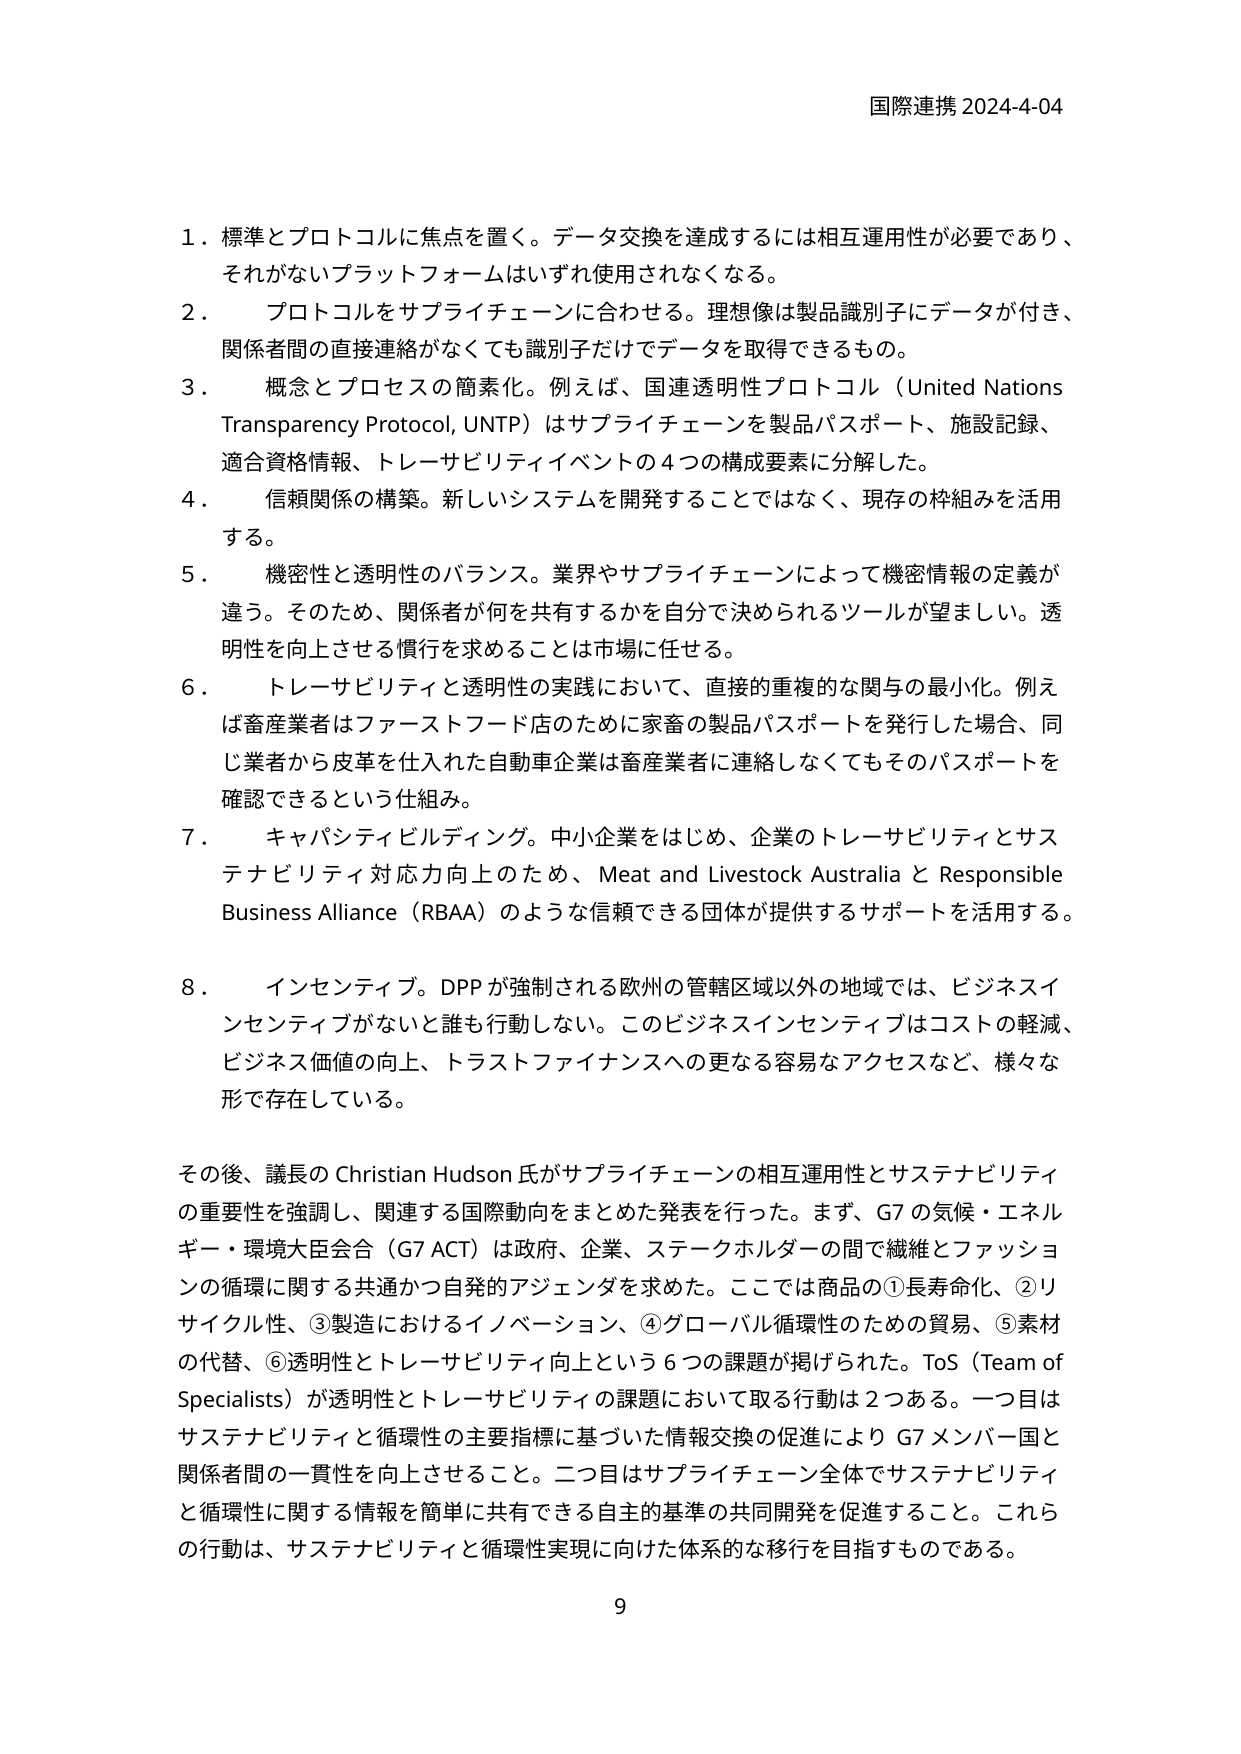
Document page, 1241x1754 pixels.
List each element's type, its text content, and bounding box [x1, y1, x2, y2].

list キャパシティビルディング。中小企業をはじめ、企業のトレーサビリティとサステナビリティ対応力向上のため、Meat and Livestock AustraliaとResponsible Business Alliance（RBAA）のような信頼できる団体が提供するサポートを活用する。 [177, 817, 1063, 967]
text １．標準とプロトコルに焦点を置く。データ交換を達成するには相互運用性が必要であり、それがないプラットフォームはいずれ使用されなくなる。 [177, 217, 1063, 292]
list 概念とプロセスの簡素化。例えば、国連透明性プロトコル（United Nations Transparency Protocol, UNTP）はサプライチェーンを製品パスポート、施設記録、適合資格情報、トレーサビリティイベントの4つの構成要素に分解した。 [177, 367, 1063, 479]
list インセンティブ。DPPが強制される欧州の管轄区域以外の地域では、ビジネスインセンティブがないと誰も行動しない。このビジネスインセンティブはコストの軽減、ビジネス価値の向上、トラストファイナンスへの更なる容易なアクセスなど、様々な形で存在している。 [177, 967, 1063, 1117]
list 機密性と透明性のバランス。業界やサプライチェーンによって機密情報の定義が違う。そのため、関係者が何を共有するかを自分で決められるツールが望ましい。透明性を向上させる慣行を求めることは市場に任せる。 [177, 554, 1063, 667]
text その後、議長のChristian Hudson氏がサプライチェーンの相互運用性とサステナビリティの重要性を強調し、関連する国際動向をまとめた発表を行った。まず、G7 の気候・エネルギー・環境大臣会合（G7 ACT）は政府、企業、ステークホルダーの間で繊維とファッションの循環に関する共通かつ自発的アジェンダを求めた。ここでは商品の①長寿命化、②リサイクル性、③製造におけるイノベーション、④グローバル循環性のための貿易、⑤素材の代替、⑥透明性とトレーサビリティ向上という6つの課題が掲げられた。ToS（Team of Specialists）が透明性とトレーサビリティの課題において取る行動は２つある。一つ目はサステナビリティと循環性の主要指標に基づいた情報交換の促進によりG7メンバー国と関係者間の一貫性を向上させること。二つ目はサプライチェーン全体でサステナビリティと循環性に関する情報を簡単に共有できる自主的基準の共同開発を促進すること。これらの行動は、サステナビリティと循環性実現に向けた体系的な移行を目指すものである。 [177, 1154, 1063, 1567]
list プロトコルをサプライチェーンに合わせる。理想像は製品識別子にデータが付き、関係者間の直接連絡がなくても識別子だけでデータを取得できるもの。 [177, 292, 1063, 367]
list トレーサビリティと透明性の実践において、直接的重複的な関与の最小化。例えば畜産業者はファーストフード店のために家畜の製品パスポートを発行した場合、同じ業者から皮革を仕入れた自動車企業は畜産業者に連絡しなくてもそのパスポートを確認できるという仕組み。 [177, 667, 1063, 817]
list 信頼関係の構築。新しいシステムを開発することではなく、現存の枠組みを活用する。 [177, 479, 1063, 554]
